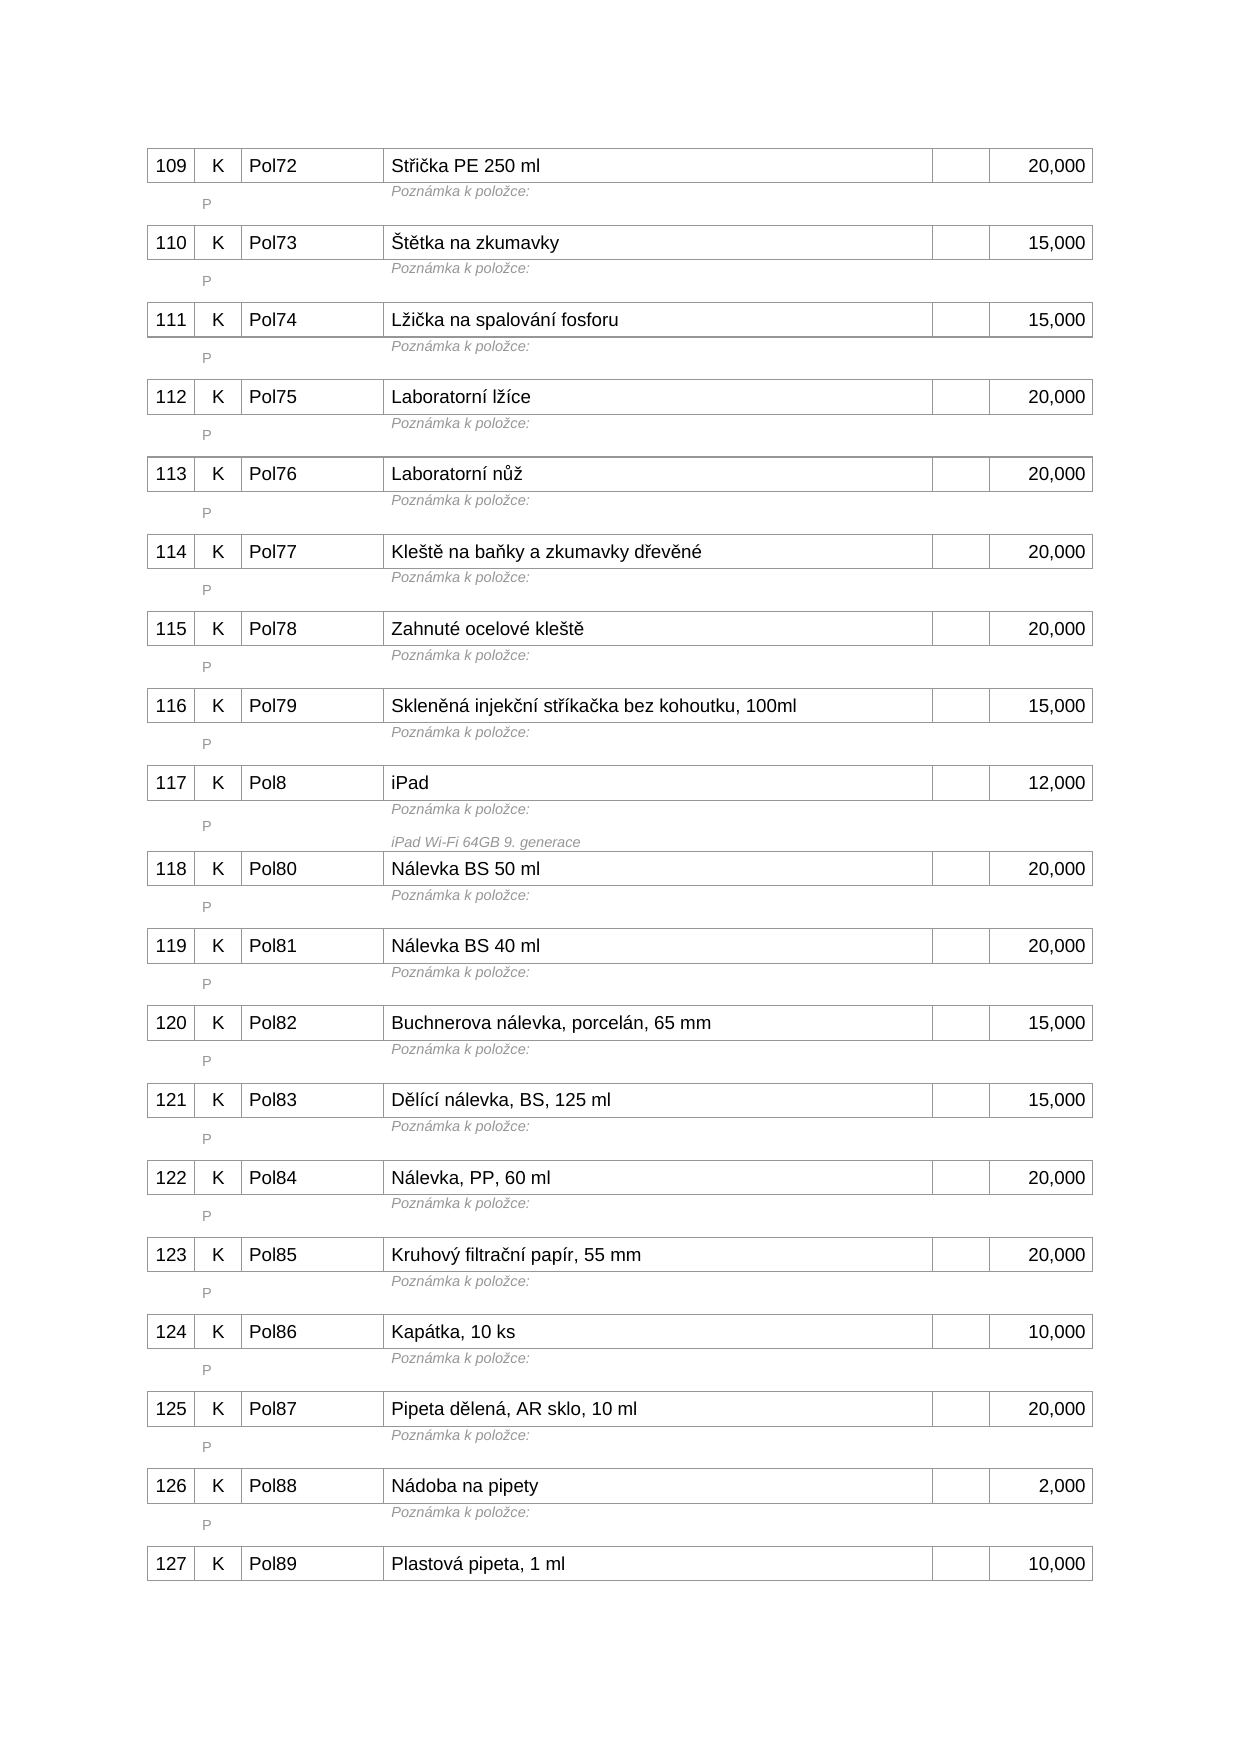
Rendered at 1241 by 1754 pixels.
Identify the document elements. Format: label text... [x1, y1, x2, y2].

table_cell K [195, 1238, 241, 1271]
table_cell Pol88 [242, 1469, 383, 1503]
table_cell Pol83 [242, 1084, 383, 1117]
table_cell [990, 1272, 1093, 1314]
table_cell [148, 1349, 194, 1391]
table_cell [933, 1315, 989, 1348]
table_cell [148, 1195, 194, 1237]
table_cell [933, 1392, 989, 1426]
table_cell [933, 569, 989, 611]
table_cell [242, 569, 384, 611]
table_cell [933, 492, 989, 533]
table_cell [933, 612, 989, 645]
table_cell Poznámka k položce: [384, 964, 933, 1005]
table_cell [242, 338, 384, 379]
table_cell [148, 723, 194, 765]
table_cell P [195, 1349, 242, 1391]
table_cell [148, 1041, 194, 1082]
table_cell Pol72 [242, 149, 383, 182]
table_cell [242, 1427, 384, 1468]
table_cell Štětka na zkumavky [384, 226, 932, 259]
table_cell [148, 1427, 194, 1468]
table_cell K [195, 303, 241, 336]
table_cell Pol77 [242, 535, 383, 568]
table_cell K [195, 1161, 241, 1194]
table_cell [933, 723, 989, 765]
table_cell [933, 226, 989, 259]
table_cell [148, 801, 194, 851]
table_cell [148, 260, 194, 302]
table_cell Pol8 [242, 766, 383, 799]
table_cell Pol86 [242, 1315, 383, 1348]
table_cell [933, 929, 989, 962]
table_cell [933, 1118, 989, 1159]
table_cell Poznámka k položce: [384, 1272, 933, 1314]
table_cell Pol85 [242, 1238, 383, 1271]
table_cell [242, 964, 384, 1005]
table_cell 114 [148, 535, 194, 568]
table_cell [933, 1161, 989, 1194]
table_cell Poznámka k položce: [384, 415, 933, 456]
table_cell 117 [148, 766, 194, 799]
table_cell [933, 964, 989, 1005]
table_cell [148, 569, 194, 611]
table_cell [990, 646, 1093, 688]
table_cell 20,000 [990, 149, 1092, 182]
table_cell [990, 1041, 1093, 1082]
table_cell Nálevka BS 50 ml [384, 852, 932, 885]
table_cell P [195, 1427, 242, 1468]
table_cell Lžička na spalování fosforu [384, 303, 932, 336]
table_cell [933, 535, 989, 568]
table_cell 20,000 [990, 852, 1092, 885]
table_cell [242, 1349, 384, 1391]
table_cell P [195, 260, 242, 302]
table_cell Kruhový filtrační papír, 55 mm [384, 1238, 932, 1271]
table_cell [933, 303, 989, 336]
table_cell [933, 260, 989, 302]
table_cell Poznámka k položce: [384, 1041, 933, 1082]
table_cell [933, 886, 989, 928]
table_cell Poznámka k položce: [384, 1118, 933, 1159]
table_cell [933, 646, 989, 688]
table_cell K [195, 852, 241, 885]
table_cell 15,000 [990, 689, 1092, 722]
table_cell Pipeta dělená, AR sklo, 10 ml [384, 1392, 932, 1426]
table_cell Poznámka k položce: [384, 646, 933, 688]
table_cell [242, 1195, 384, 1237]
table_cell K [195, 612, 241, 645]
table_cell [933, 852, 989, 885]
table_cell Pol79 [242, 689, 383, 722]
table_cell 12,000 [990, 766, 1092, 799]
table_cell 20,000 [990, 612, 1092, 645]
table_cell [990, 1427, 1093, 1468]
table_cell 15,000 [990, 1084, 1092, 1117]
table_cell K [195, 1084, 241, 1117]
table_cell Poznámka k položce: [384, 183, 933, 225]
table_cell [242, 886, 384, 928]
table_cell [990, 1195, 1093, 1237]
table_cell [148, 338, 194, 379]
table_cell [933, 689, 989, 722]
table_cell 126 [148, 1469, 194, 1503]
table_cell 20,000 [990, 380, 1092, 413]
table_cell [990, 886, 1093, 928]
table_cell K [195, 535, 241, 568]
table_cell [990, 1349, 1093, 1391]
table_cell 116 [148, 689, 194, 722]
table_cell K [195, 689, 241, 722]
table_cell P [195, 1041, 242, 1082]
table_cell 2,000 [990, 1469, 1092, 1503]
table_cell [148, 183, 194, 225]
table_cell 15,000 [990, 1006, 1092, 1039]
table_cell Dělící nálevka, BS, 125 ml [384, 1084, 932, 1117]
table_cell [990, 260, 1093, 302]
table_cell 119 [148, 929, 194, 962]
table_cell K [195, 149, 241, 182]
table_cell [990, 1118, 1093, 1159]
table_cell [242, 415, 384, 456]
table_cell Kleště na baňky a zkumavky dřevěné [384, 535, 932, 568]
table_cell K [195, 1315, 241, 1348]
table_cell K [195, 1006, 241, 1039]
table_cell [933, 1084, 989, 1117]
table_cell [933, 458, 989, 491]
table_cell [933, 149, 989, 182]
table_cell Zahnuté ocelové kleště [384, 612, 932, 645]
table_cell Pol80 [242, 852, 383, 885]
table_cell iPad [384, 766, 932, 799]
table_cell Pol76 [242, 458, 383, 491]
table_cell Pol89 [242, 1547, 383, 1580]
table_cell P [195, 964, 242, 1005]
table_cell P [195, 492, 242, 533]
table_cell Poznámka k položce: [384, 492, 933, 533]
table_cell [990, 1504, 1093, 1546]
table_cell [148, 964, 194, 1005]
table_cell Pol82 [242, 1006, 383, 1039]
table_cell 121 [148, 1084, 194, 1117]
table_cell Pol73 [242, 226, 383, 259]
table_cell 112 [148, 380, 194, 413]
table_cell Laboratorní nůž [384, 458, 932, 491]
table_cell Poznámka k položce: [384, 1504, 933, 1546]
table_cell [933, 338, 989, 379]
table_cell Střička PE 250 ml [384, 149, 932, 182]
table_cell 124 [148, 1315, 194, 1348]
table_cell [242, 1041, 384, 1082]
table_cell 127 [148, 1547, 194, 1580]
table_cell Poznámka k položce: [384, 338, 933, 379]
table_cell [933, 1195, 989, 1237]
table_cell [933, 1504, 989, 1546]
table_cell Pol81 [242, 929, 383, 962]
table_cell 125 [148, 1392, 194, 1426]
table_cell [242, 646, 384, 688]
table_cell [242, 723, 384, 765]
table_cell [933, 415, 989, 456]
table_cell 111 [148, 303, 194, 336]
table_cell 113 [148, 458, 194, 491]
table_cell 20,000 [990, 929, 1092, 962]
table_cell 20,000 [990, 1238, 1092, 1271]
table_cell Laboratorní lžíce [384, 380, 932, 413]
table_cell [933, 1272, 989, 1314]
table_cell Nálevka BS 40 ml [384, 929, 932, 962]
table_cell Pol75 [242, 380, 383, 413]
table_cell [933, 1349, 989, 1391]
table_cell P [195, 183, 242, 225]
table_cell [990, 338, 1093, 379]
table_cell [242, 260, 384, 302]
table_cell [242, 183, 384, 225]
table_cell K [195, 1469, 241, 1503]
table_cell 110 [148, 226, 194, 259]
table_cell 10,000 [990, 1315, 1092, 1348]
table_cell 20,000 [990, 458, 1092, 491]
table_cell 115 [148, 612, 194, 645]
table_cell [933, 1427, 989, 1468]
table_cell Buchnerova nálevka, porcelán, 65 mm [384, 1006, 932, 1039]
table_cell [242, 492, 384, 533]
table_cell 20,000 [990, 1392, 1092, 1426]
table_cell P [195, 886, 242, 928]
table_cell 15,000 [990, 226, 1092, 259]
table_cell K [195, 1547, 241, 1580]
table_cell Nádoba na pipety [384, 1469, 932, 1503]
table_cell [148, 415, 194, 456]
table_cell Plastová pipeta, 1 ml [384, 1547, 932, 1580]
table_cell Pol87 [242, 1392, 383, 1426]
table_cell [933, 801, 989, 851]
table_cell [933, 1041, 989, 1082]
table_cell P [195, 1504, 242, 1546]
table_cell Poznámka k položce: [384, 260, 933, 302]
table_cell K [195, 1392, 241, 1426]
table_cell [933, 1238, 989, 1271]
table_cell Poznámka k položce: [384, 886, 933, 928]
table_cell Pol84 [242, 1161, 383, 1194]
table_cell Poznámka k položce: [384, 1195, 933, 1237]
table_cell Poznámka k položce: [384, 1427, 933, 1468]
table_cell 20,000 [990, 1161, 1092, 1194]
table_cell [933, 1006, 989, 1039]
table_cell Poznámka k položce: [384, 1349, 933, 1391]
table_cell [990, 492, 1093, 533]
table_cell [148, 492, 194, 533]
table_cell P [195, 1272, 242, 1314]
table_cell [242, 1504, 384, 1546]
table_cell [990, 964, 1093, 1005]
table_cell Pol78 [242, 612, 383, 645]
table_cell [990, 723, 1093, 765]
table_cell P [195, 338, 242, 379]
table_cell 122 [148, 1161, 194, 1194]
table_cell Poznámka k položce: [384, 569, 933, 611]
table_cell P [195, 1195, 242, 1237]
table_cell [933, 1547, 989, 1580]
table_cell [148, 1118, 194, 1159]
table_cell P [195, 569, 242, 611]
table_cell [990, 183, 1093, 225]
table_cell [933, 1469, 989, 1503]
table_cell K [195, 226, 241, 259]
table_cell [148, 886, 194, 928]
table_cell [933, 380, 989, 413]
table_cell 15,000 [990, 303, 1092, 336]
table_cell Pol74 [242, 303, 383, 336]
table_cell 109 [148, 149, 194, 182]
table_cell [242, 1118, 384, 1159]
table_cell P [195, 1118, 242, 1159]
table_cell K [195, 380, 241, 413]
table_cell [990, 801, 1093, 851]
table_cell [242, 801, 384, 851]
table_cell K [195, 929, 241, 962]
table_cell [148, 1272, 194, 1314]
table_cell K [195, 458, 241, 491]
table_cell Nálevka, PP, 60 ml [384, 1161, 932, 1194]
table_cell [990, 415, 1093, 456]
table_cell K [195, 766, 241, 799]
table_cell [933, 766, 989, 799]
table_cell 123 [148, 1238, 194, 1271]
table_cell Poznámka k položce: iPad Wi-Fi 64GB 9. generace [384, 801, 933, 851]
table_cell P [195, 646, 242, 688]
table_cell 120 [148, 1006, 194, 1039]
table_cell [242, 1272, 384, 1314]
table_cell 10,000 [990, 1547, 1092, 1580]
table_cell P [195, 801, 242, 851]
table_cell P [195, 415, 242, 456]
table_cell [148, 1504, 194, 1546]
table_cell P [195, 723, 242, 765]
table_cell [990, 569, 1093, 611]
table_cell 118 [148, 852, 194, 885]
table_cell 20,000 [990, 535, 1092, 568]
table_cell [148, 646, 194, 688]
table_cell Poznámka k položce: [384, 723, 933, 765]
table_cell Kapátka, 10 ks [384, 1315, 932, 1348]
table_cell Skleněná injekční stříkačka bez kohoutku, 100ml [384, 689, 932, 722]
table_cell [933, 183, 989, 225]
